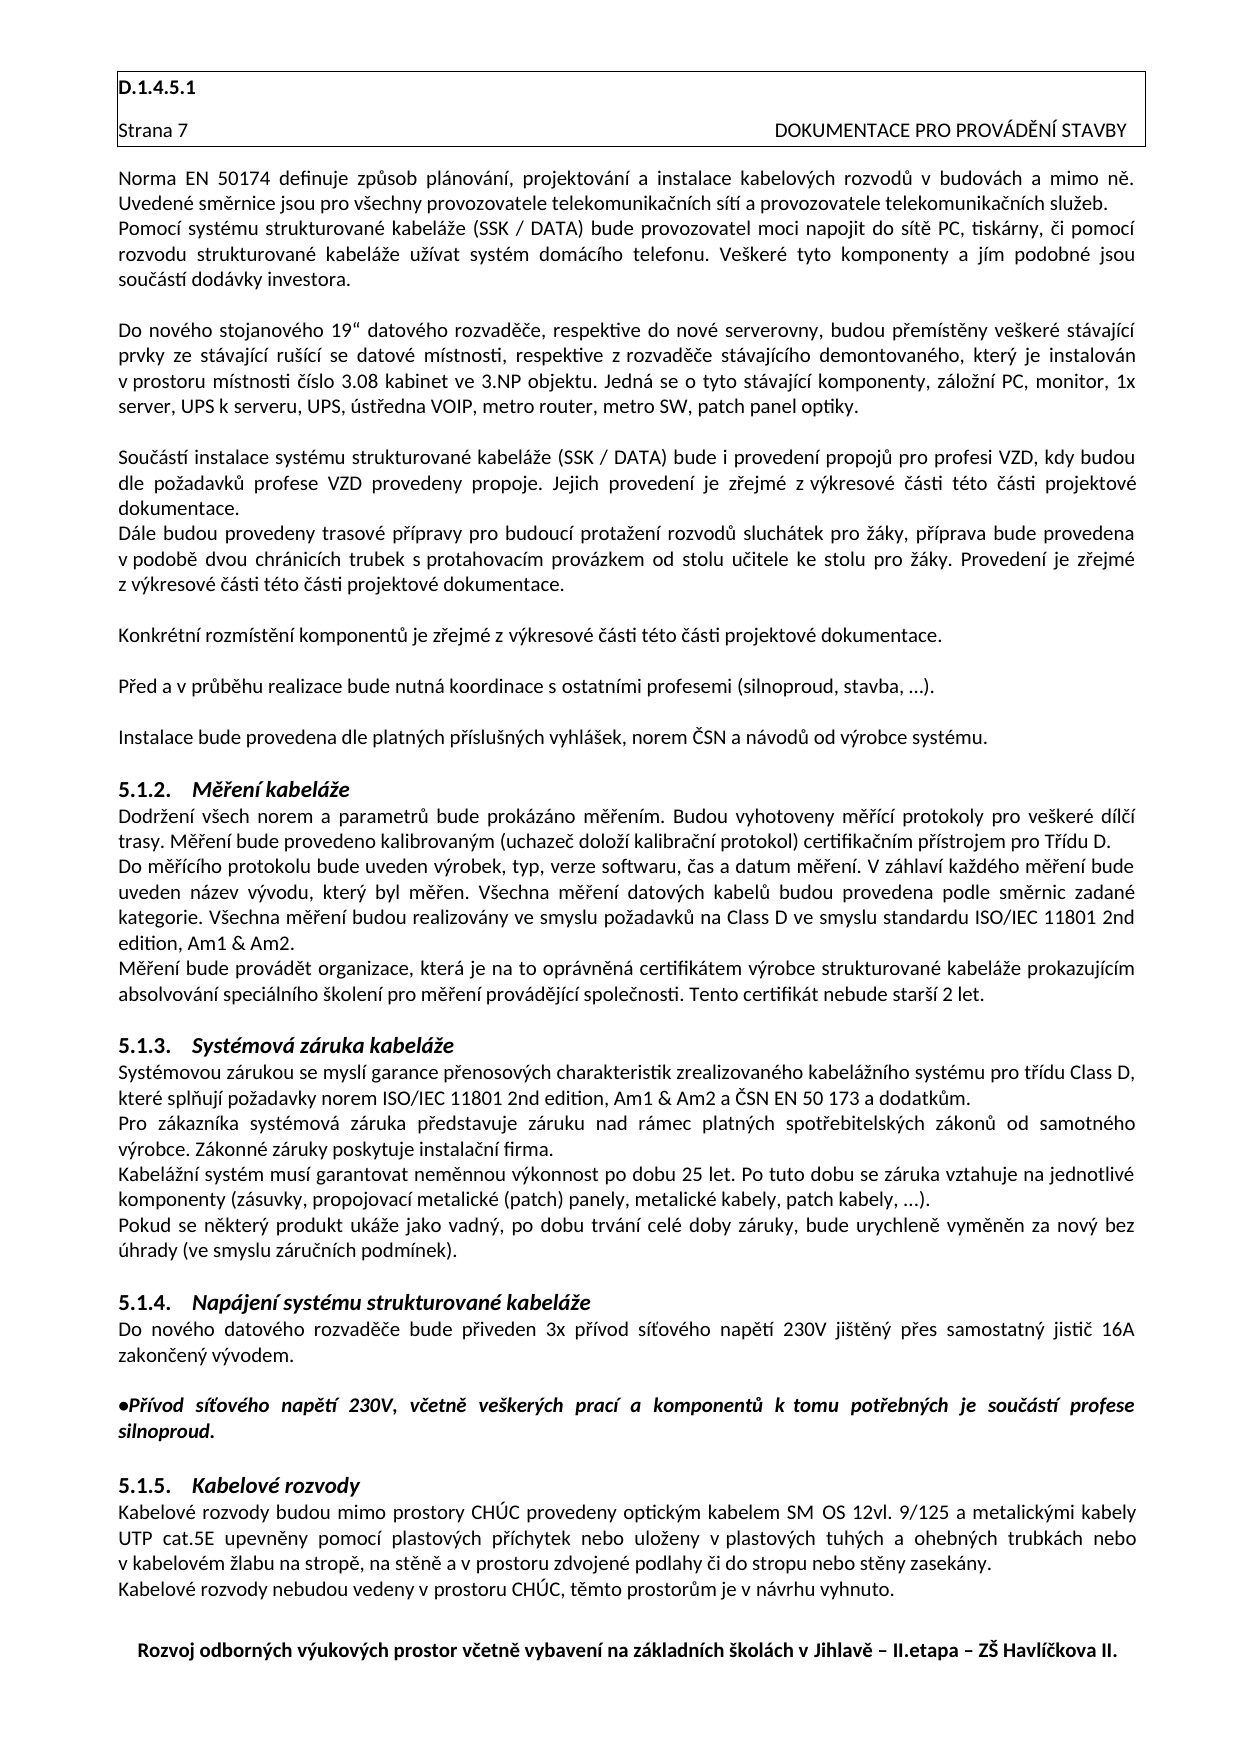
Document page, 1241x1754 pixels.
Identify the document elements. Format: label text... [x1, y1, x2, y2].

text Součástí instalace systému strukturované kabeláže (SSK / DATA) bude i provedení propojů pro profesi VZD, kdy budou dle požadavků profese VZD provedeny propoje. Jejich provedení je zřejmé z výkresové části této části projektové dokumentace. [118, 444, 1137, 521]
text Dodržení všech norem a parametrů bude prokázáno měřením. Budou vyhotoveny měřící protokoly pro veškeré dílčí trasy. Měření bude provedeno kalibrovaným (uchazeč doloží kalibrační protokol) certifikačním přístrojem pro Třídu D. [118, 803, 1137, 854]
subtitle Měření kabeláže [118, 775, 1137, 803]
text Instalace bude provedena dle platných příslušných vyhlášek, norem ČSN a návodů od výrobce systému. [118, 724, 1137, 749]
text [118, 165, 1137, 216]
text •Přívod síťového napětí 230V, včetně veškerých prací a komponentů k tomu potřebných je součástí profese silnoproud. [118, 1393, 1137, 1443]
subtitle Systémová záruka kabeláže [118, 1032, 1137, 1059]
text Konkrétní rozmístění komponentů je zřejmé z výkresové části této části projektové dokumentace. [118, 622, 1137, 648]
text Pomocí systému strukturované kabeláže (SSK / DATA) bude provozovatel moci napojit do sítě PC, tiskárny, či pomocí rozvodu strukturované kabeláže užívat systém domácího telefonu. Veškeré tyto komponenty a jím podobné jsou součástí dodávky investora. [118, 216, 1137, 292]
subtitle Napájení systému strukturované kabeláže [118, 1288, 1137, 1316]
subtitle Kabelové rozvody [118, 1471, 1137, 1499]
text Systémovou zárukou se myslí garance přenosových charakteristik zrealizovaného kabelážního systému pro třídu Class D, které splňují požadavky norem ISO/IEC 11801 2nd edition, Am1 & Am2 a ČSN EN 50 173 a dodatkům. [118, 1059, 1137, 1110]
text Kabelové rozvody nebudou vedeny v prostoru CHÚC, těmto prostorům je v návrhu vyhnuto. [118, 1576, 1137, 1601]
text Měření bude provádět organizace, která je na to oprávněná certifikátem výrobce strukturované kabeláže prokazujícím absolvování speciálního školení pro měření provádějící společnosti. Tento certifikát nebude starší 2 let. [118, 955, 1137, 1006]
text Dále budou provedeny trasové přípravy pro budoucí protažení rozvodů sluchátek pro žáky, příprava bude provedena v podobě dvou chránicích trubek s protahovacím provázkem od stolu učitele ke stolu pro žáky. Provedení je zřejmé z výkresové části této části projektové dokumentace. [118, 521, 1137, 597]
text Do nového stojanového 19“ datového rozvaděče, respektive do nové serverovny, budou přemístěny veškeré stávající prvky ze stávající rušící se datové místnosti, respektive z rozvaděče stávajícího demontovaného, který je instalován v prostoru místnosti číslo 3.08 kabinet ve 3.NP objektu. Jedná se o tyto stávající komponenty, záložní PC, monitor, 1x server, UPS k serveru, UPS, ústředna VOIP, metro router, metro SW, patch panel optiky. [118, 317, 1137, 419]
text Do měřícího protokolu bude uveden výrobek, typ, verze softwaru, čas a datum měření. V záhlaví každého měření bude uveden název vývodu, který byl měřen. Všechna měření datových kabelů budou provedena podle směrnic zadané kategorie. Všechna měření budou realizovány ve smyslu požadavků na Class D ve smyslu standardu ISO/IEC 11801 2nd edition, Am1 & Am2. [118, 854, 1137, 955]
text Kabelové rozvody budou mimo prostory CHÚC provedeny optickým kabelem SM OS 12vl. 9/125 a metalickými kabely UTP cat.5E upevněny pomocí plastových příchytek nebo uloženy v plastových tuhých a ohebných trubkách nebo v kabelovém žlabu na stropě, na stěně a v prostoru zdvojené podlahy či do stropu nebo stěny zasekány. [118, 1499, 1137, 1576]
text Kabelážní systém musí garantovat neměnnou výkonnost po dobu 25 let. Po tuto dobu se záruka vztahuje na jednotlivé komponenty (zásuvky, propojovací metalické (patch) panely, metalické kabely, patch kabely, ...). [118, 1161, 1137, 1212]
text Před a v průběhu realizace bude nutná koordinace s ostatními profesemi (silnoproud, stavba, …). [118, 673, 1137, 698]
text Pro zákazníka systémová záruka představuje záruku nad rámec platných spotřebitelských zákonů od samotného výrobce. Zákonné záruky poskytuje instalační firma. [118, 1110, 1137, 1161]
text Do nového datového rozvaděče bude přiveden 3x přívod síťového napětí 230V jištěný přes samostatný jistič 16A zakončený vývodem. [118, 1316, 1137, 1367]
text Pokud se některý produkt ukáže jako vadný, po dobu trvání celé doby záruky, bude urychleně vyměněn za nový bez úhrady (ve smyslu záručních podmínek). [118, 1212, 1137, 1263]
